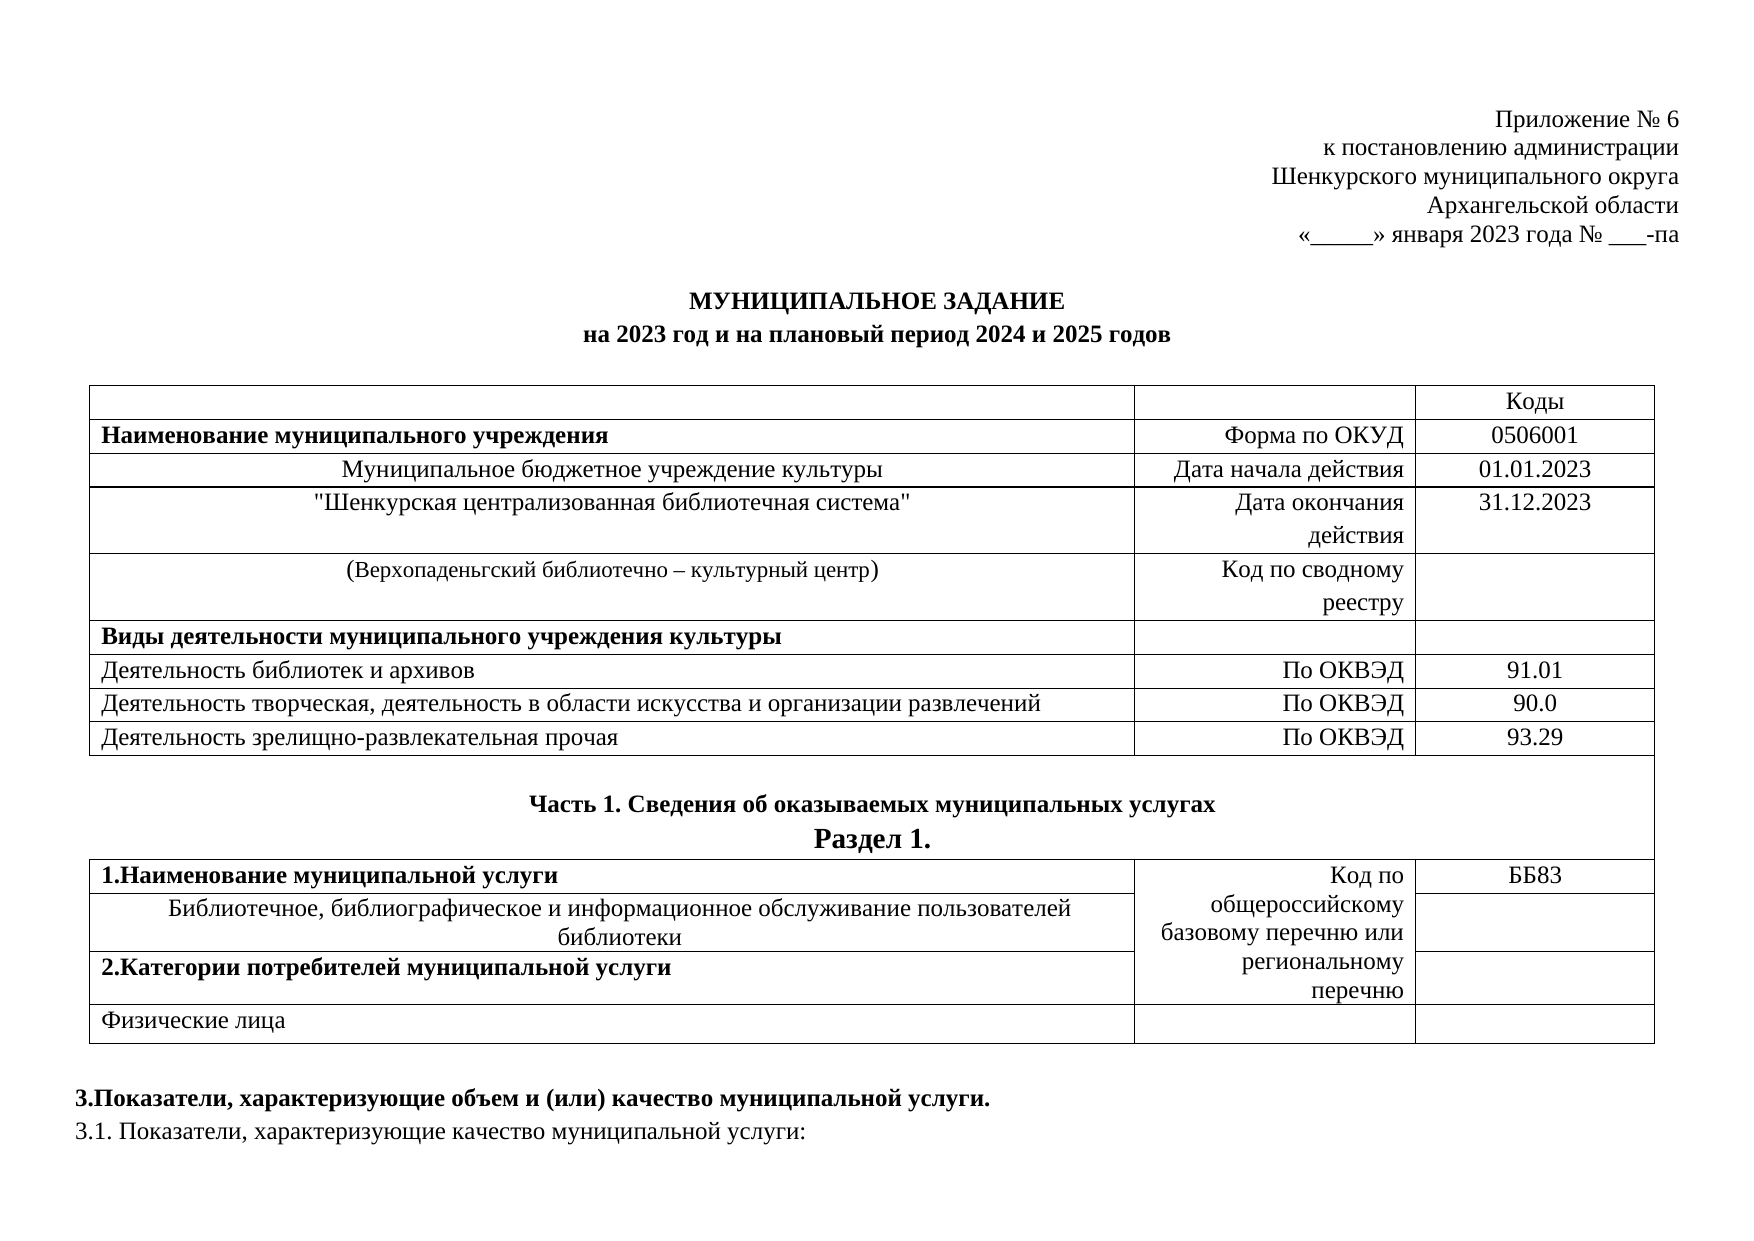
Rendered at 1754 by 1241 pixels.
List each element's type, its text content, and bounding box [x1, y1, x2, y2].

title к постановлению администрации [75, 132, 1679, 161]
title Приложение № 6 [75, 104, 1679, 132]
table_cell По ОКВЭД [1135, 722, 1415, 755]
table_cell Часть 1. Сведения об оказываемых муниципальных услугах [90, 756, 1654, 821]
title Архангельской области [75, 190, 1679, 219]
table_cell Код по общероссийскому базовому перечню или региональному перечню [1135, 860, 1415, 1004]
text МУНИЦИПАЛЬНОЕ ЗАДАНИЕ [75, 286, 1679, 315]
title «_____» января 2023 года № ___-па [75, 219, 1679, 247]
table_cell Деятельность зрелищно-развлекательная прочая [90, 722, 1134, 755]
table_cell По ОКВЭД [1135, 689, 1415, 721]
table_cell Дата окончания действия [1135, 488, 1415, 553]
table_cell [1416, 952, 1654, 1004]
table_cell Деятельность творческая, деятельность в области искусства и организации развлечений [90, 689, 1134, 721]
table_cell Наименование муниципального учреждения [90, 420, 1134, 453]
table_cell [1416, 1005, 1654, 1043]
table_cell Форма по ОКУД [1135, 420, 1415, 453]
table_cell (Верхопаденьгский библиотечно – культурный центр) [90, 554, 1134, 620]
title Шенкурского муниципального округа [75, 161, 1679, 190]
table_cell Библиотечное, библиографическое и информационное обслуживание пользователей библиотеки [90, 894, 1134, 951]
table_cell Дата начала действия [1135, 454, 1415, 486]
table_cell 2.Категории потребителей муниципальной услуги [90, 952, 1134, 1004]
table_cell [1135, 621, 1415, 654]
table_cell 93.29 [1416, 722, 1654, 755]
table_header [90, 386, 1134, 419]
table_cell 91.01 [1416, 655, 1654, 687]
text 3.Показатели, характеризующие объем и (или) качество муниципальной услуги. [75, 1083, 1679, 1112]
table_cell Муниципальное бюджетное учреждение культуры [90, 454, 1134, 486]
table_cell "Шенкурская централизованная библиотечная система" [90, 488, 1134, 553]
table_cell 0506001 [1416, 420, 1654, 453]
table_cell 1.Наименование муниципальной услуги [90, 860, 1134, 892]
text 3.1. Показатели, характеризующие качество муниципальной услуги: [75, 1116, 1679, 1144]
table_cell Деятельность библиотек и архивов [90, 655, 1134, 687]
table_cell Физические лица [90, 1005, 1134, 1043]
table_cell 31.12.2023 [1416, 488, 1654, 553]
table_cell 90.0 [1416, 689, 1654, 721]
text на 2023 год и на плановый период 2024 и 2025 годов [75, 319, 1679, 348]
table_cell ББ83 [1416, 860, 1654, 892]
table_cell [1416, 621, 1654, 654]
table_cell Раздел 1. [90, 821, 1654, 859]
table_header Коды [1416, 386, 1654, 419]
table_cell Код по сводному реестру [1135, 554, 1415, 620]
table_cell Виды деятельности муниципального учреждения культуры [90, 621, 1134, 654]
table_cell [1416, 554, 1654, 620]
table_cell 01.01.2023 [1416, 454, 1654, 486]
table_cell По ОКВЭД [1135, 655, 1415, 687]
table_cell [1135, 1005, 1415, 1043]
table_cell [1416, 894, 1654, 951]
table_header [1135, 386, 1415, 419]
